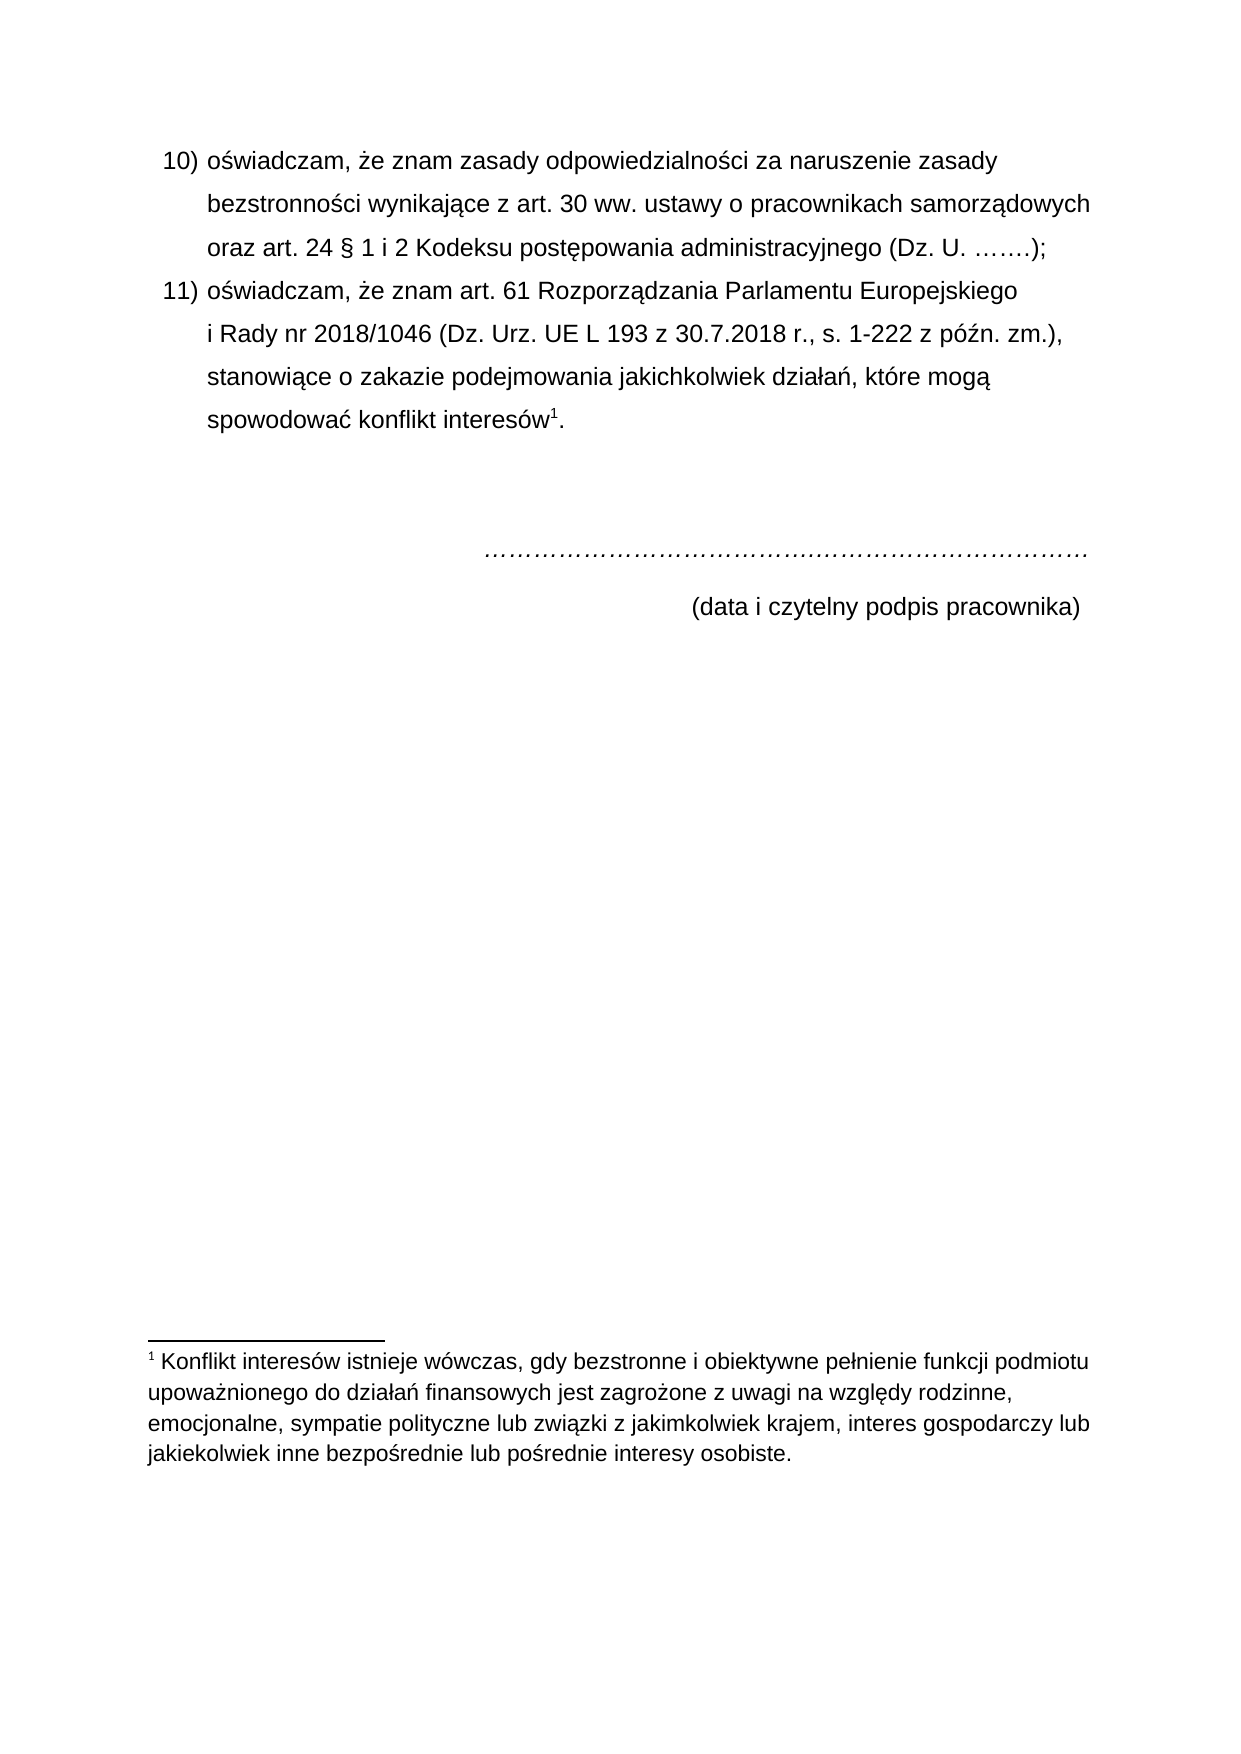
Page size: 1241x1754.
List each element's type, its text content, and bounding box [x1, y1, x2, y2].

text ………………………………….…………………………… [148, 534, 1092, 563]
list oświadczam, że znam zasady odpowiedzialności za naruszenie zasady bezstronności wynikające z art. 30 ww. ustawy o pracownikach samorządowych oraz art. 24 § 1 i 2 Kodeksu postępowania administracyjnego (Dz. U. …….); [162, 146, 1092, 261]
text (data i czytelny podpis pracownika) [598, 592, 1092, 621]
list oświadczam, że znam art. 61 Rozporządzania Parlamentu Europejskiego i Rady nr 2018/1046 (Dz. Urz. UE L 193 z 30.7.2018 r., s. 1-222 z późn. zm.), stanowiące o zakazie podejmowania jakichkolwiek działań, które mogą spowodować konflikt interesów. [162, 276, 1092, 434]
